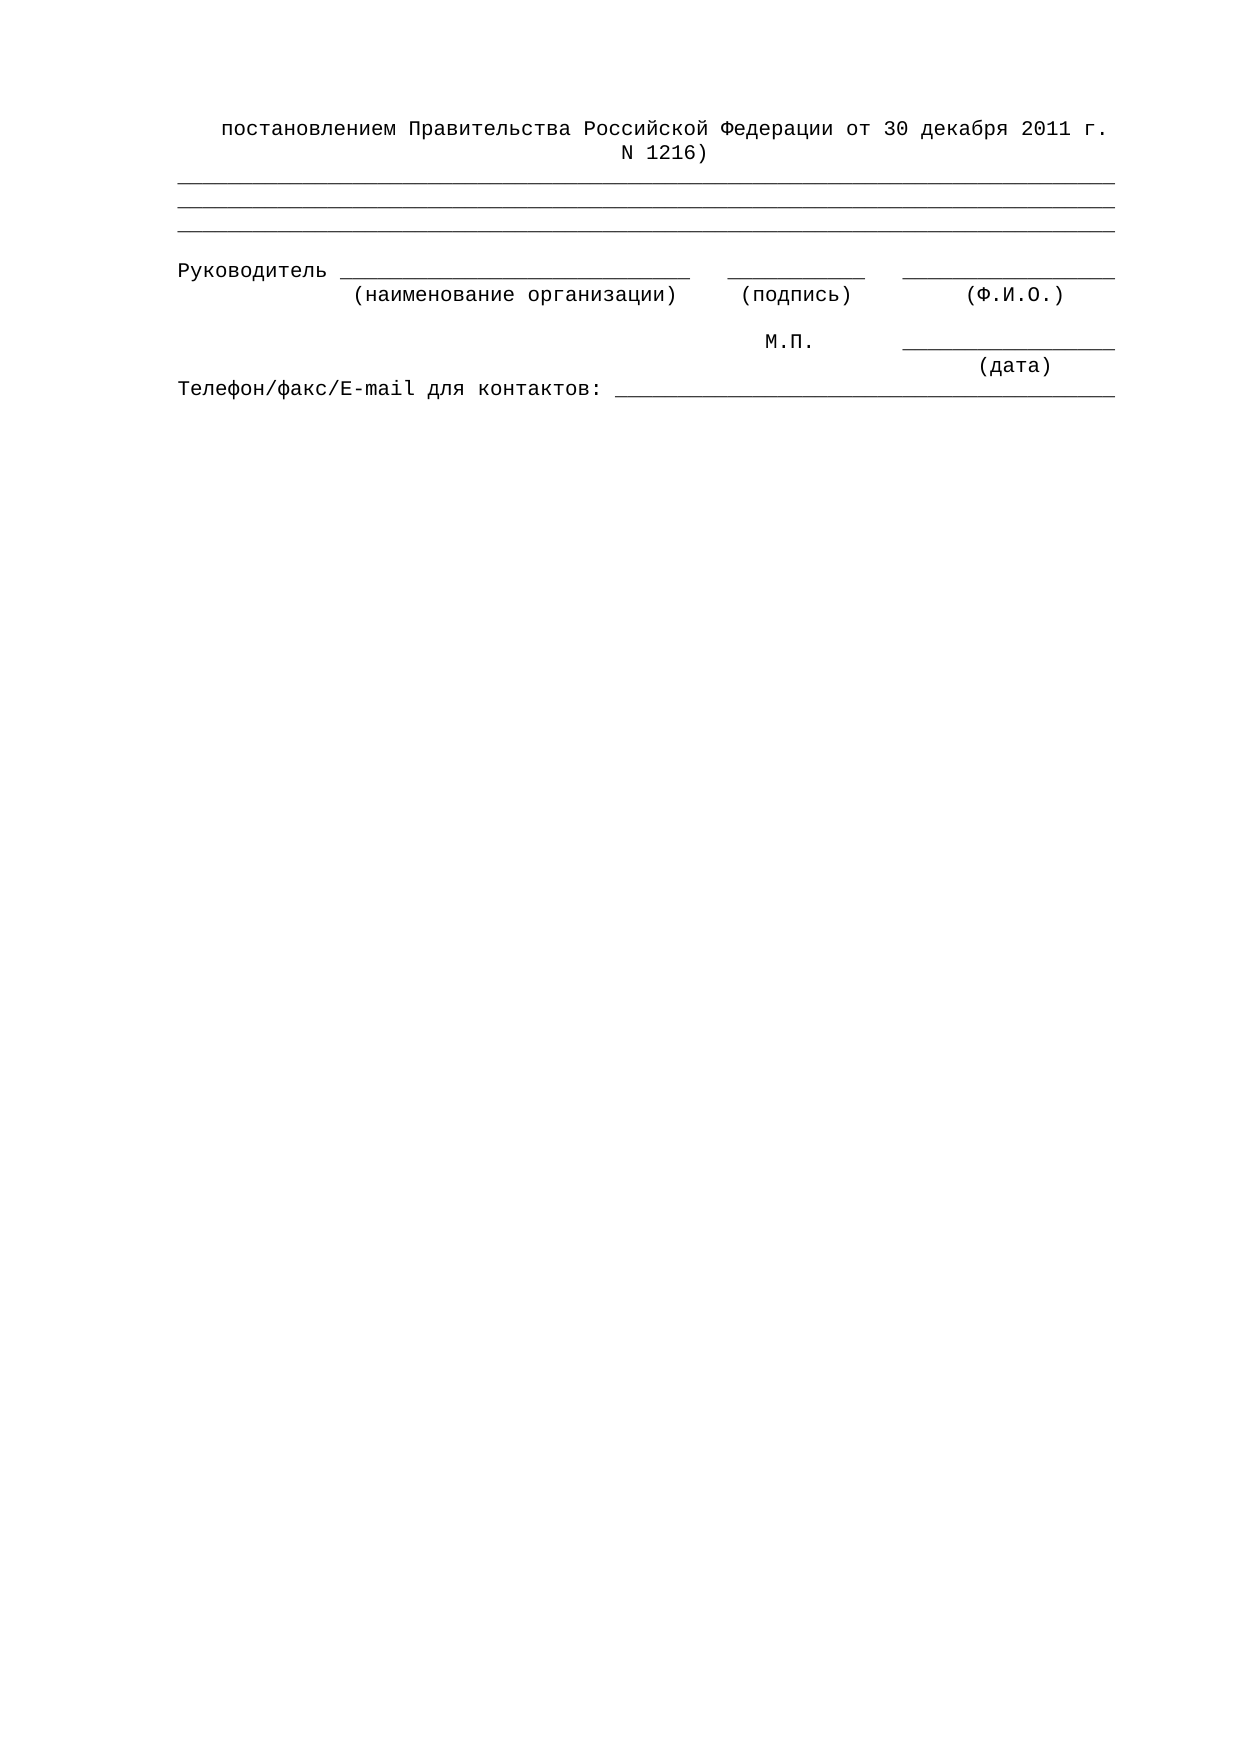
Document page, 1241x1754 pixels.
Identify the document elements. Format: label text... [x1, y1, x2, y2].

text Руководитель ____________________________ ___________ _________________ [177, 260, 1152, 284]
text (дата) [177, 354, 1152, 378]
text ___________________________________________________________________________ [177, 189, 1152, 213]
text ___________________________________________________________________________ [177, 213, 1152, 236]
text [177, 165, 1152, 189]
text Телефон/факс/E-mail для контактов: ________________________________________ [177, 378, 1152, 402]
text постановлением Правительства Российской Федерации от 30 декабря 2011 г. N 1216) [177, 118, 1152, 165]
text (наименование организации) (подпись) (Ф.И.О.) [177, 284, 1152, 307]
text М.П. _________________ [177, 331, 1152, 354]
